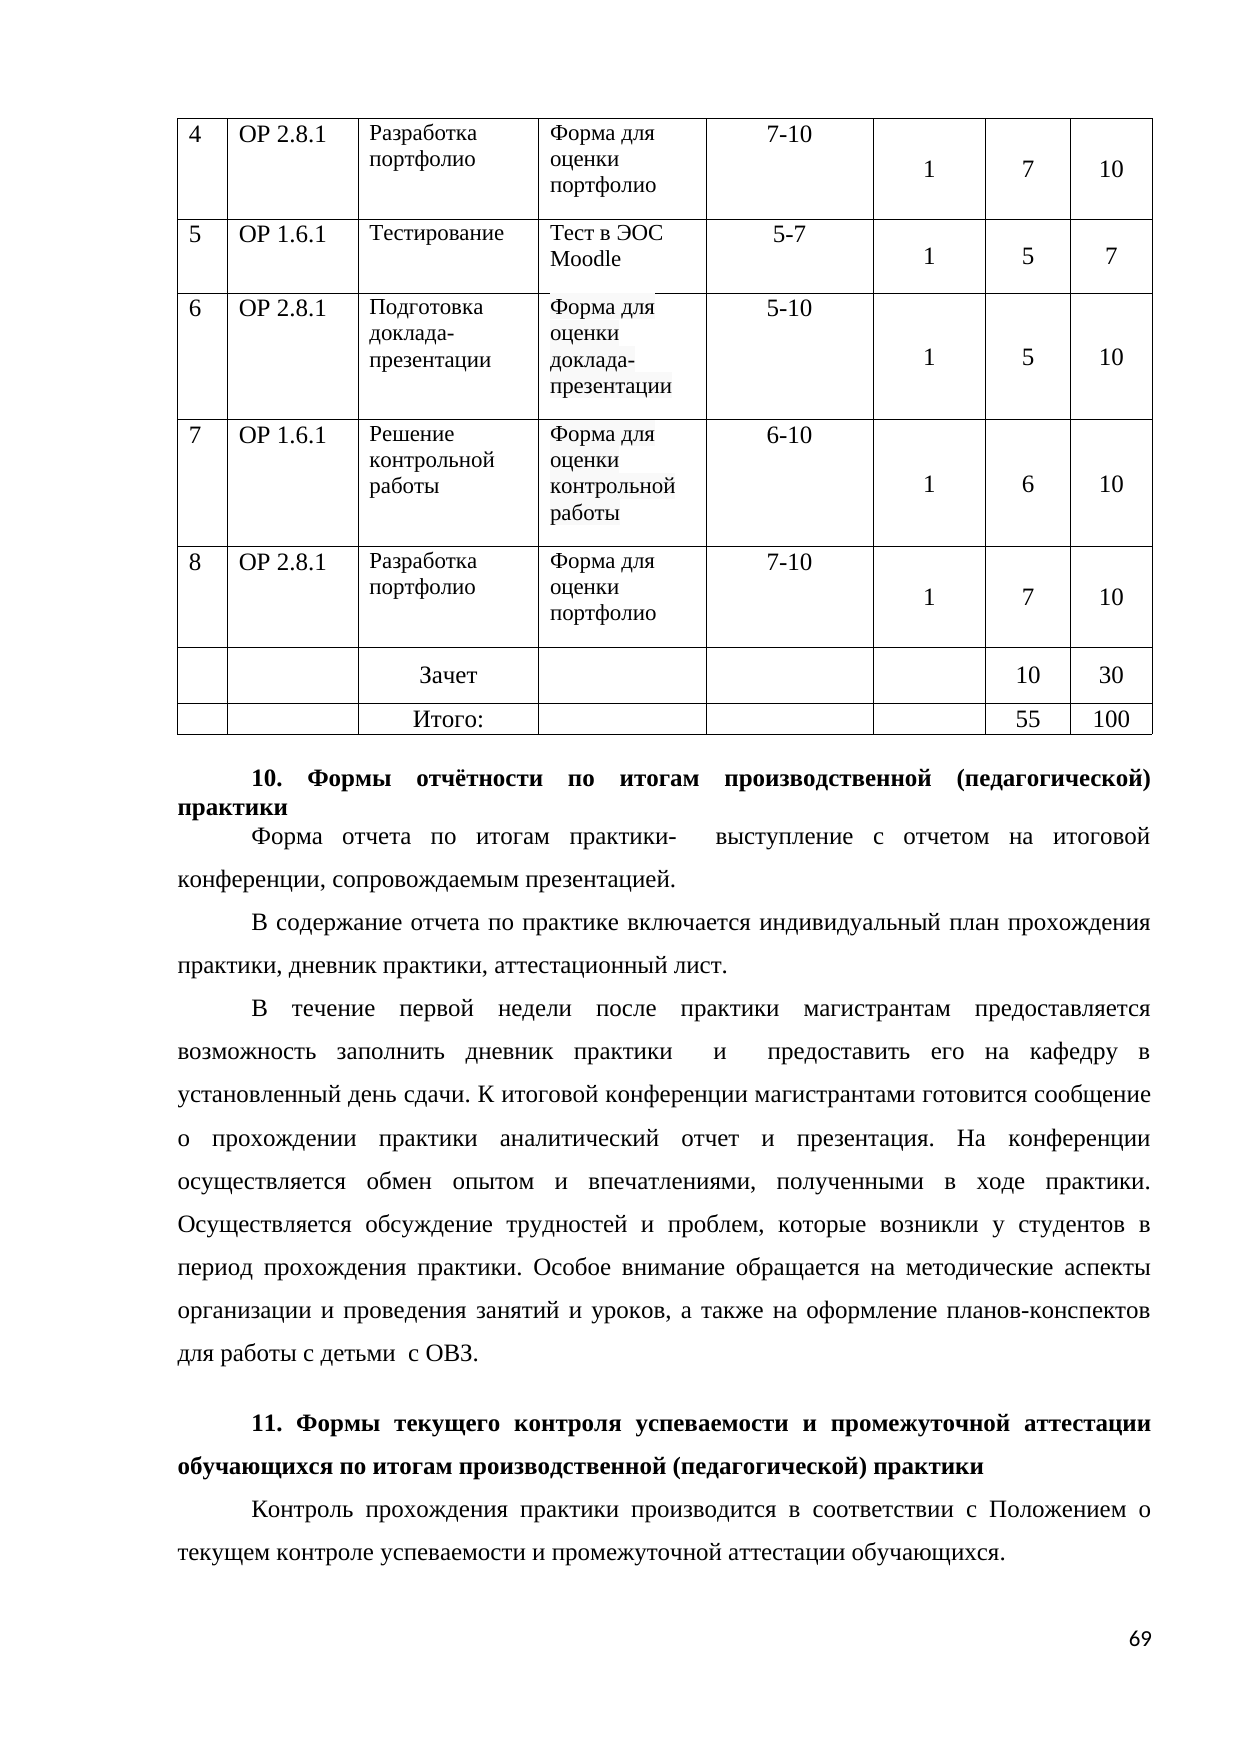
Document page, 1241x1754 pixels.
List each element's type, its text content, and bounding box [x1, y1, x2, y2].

text 11. Формы текущего контроля успеваемости и промежуточной аттестации обучающихся по итогам производственной (педагогической) практики [177, 1408, 1152, 1479]
table_cell Форма для оценки доклада- презентации [539, 294, 706, 419]
table_cell 7 [986, 547, 1070, 647]
text 10. Формы отчётности по итогам производственной (педагогической) практики [177, 763, 1152, 821]
table_cell ОР 2.8.1 [228, 294, 358, 419]
table_cell 5 [178, 220, 227, 293]
table_cell 5 [986, 294, 1070, 419]
text Контроль прохождения практики производится в соответствии с Положением о текущем контроле успеваемости и промежуточной аттестации обучающихся. [177, 1494, 1152, 1566]
table_cell [707, 704, 873, 734]
table_cell 6-10 [707, 420, 873, 546]
table_cell Форма для оценки портфолио [539, 547, 706, 647]
table_cell 10 [1071, 119, 1152, 218]
table_cell [178, 648, 227, 703]
table_cell 30 [1071, 648, 1152, 703]
table_cell Форма для оценки контрольной работы [539, 420, 706, 546]
table_cell 10 [986, 648, 1070, 703]
table_cell [228, 648, 358, 703]
text В течение первой недели после практики магистрантам предоставляется возможность заполнить дневник практики и предоставить его на кафедру в установленный день сдачи. К итоговой конференции магистрантами готовится сообщение о прохождении практики аналитический отчет и презентация. На конференции осуществляется обмен опытом и впечатлениями, полученными в ходе практики. Осуществляется обсуждение трудностей и проблем, которые возникли у студентов в период прохождения практики. Особое внимание обращается на методические аспекты организации и проведения занятий и уроков, а также на оформление планов-конспектов для работы с детьми с ОВЗ. [177, 993, 1152, 1367]
table_cell Разработка портфолио [359, 547, 538, 647]
table_cell 8 [178, 547, 227, 647]
table_cell 10 [1071, 294, 1152, 419]
table_cell Подготовка доклада- презентации [359, 294, 538, 419]
table_cell Итого: [359, 704, 538, 734]
table_cell ОР 1.6.1 [228, 420, 358, 546]
table_cell 7 [1071, 220, 1152, 293]
table_cell ОР 1.6.1 [228, 220, 358, 293]
table_cell 7 [178, 420, 227, 546]
text В содержание отчета по практике включается индивидуальный план прохождения практики, дневник практики, аттестационный лист. [177, 907, 1152, 979]
table_cell 10 [1071, 420, 1152, 546]
table_cell 6 [178, 294, 227, 419]
table_cell Разработка портфолио [359, 119, 538, 218]
table_cell 1 [874, 294, 985, 419]
table_cell 6 [986, 420, 1070, 546]
table_cell ОР 2.8.1 [228, 119, 358, 218]
table_cell 10 [1071, 547, 1152, 647]
table_cell 1 [874, 420, 985, 546]
table_cell 5 [986, 220, 1070, 293]
table_cell 100 [1071, 704, 1152, 734]
table_cell 7-10 [707, 119, 873, 218]
table_cell [539, 648, 706, 703]
table_cell Решение контрольной работы [359, 420, 538, 546]
text Форма отчета по итогам практики- выступление с отчетом на итоговой конференции, сопровождаемым презентацией. [177, 821, 1152, 893]
table_cell 1 [874, 547, 985, 647]
table_cell 55 [986, 704, 1070, 734]
table_cell 4 [178, 119, 227, 218]
table_cell [539, 704, 706, 734]
table_cell [178, 704, 227, 734]
table_cell 5-10 [707, 294, 873, 419]
table_cell [874, 704, 985, 734]
table_cell ОР 2.8.1 [228, 547, 358, 647]
table_cell 7 [986, 119, 1070, 218]
table_cell Зачет [359, 648, 538, 703]
table_cell [874, 648, 985, 703]
table_cell Тест в ЭОС Moodle [539, 220, 706, 293]
table_cell 5-7 [707, 220, 873, 293]
table_cell 1 [874, 119, 985, 218]
table_cell [228, 704, 358, 734]
table_cell Тестирование [359, 220, 538, 293]
table_cell Форма для оценки портфолио [539, 119, 706, 218]
table_cell 7-10 [707, 547, 873, 647]
table_cell 1 [874, 220, 985, 293]
table_cell [707, 648, 873, 703]
